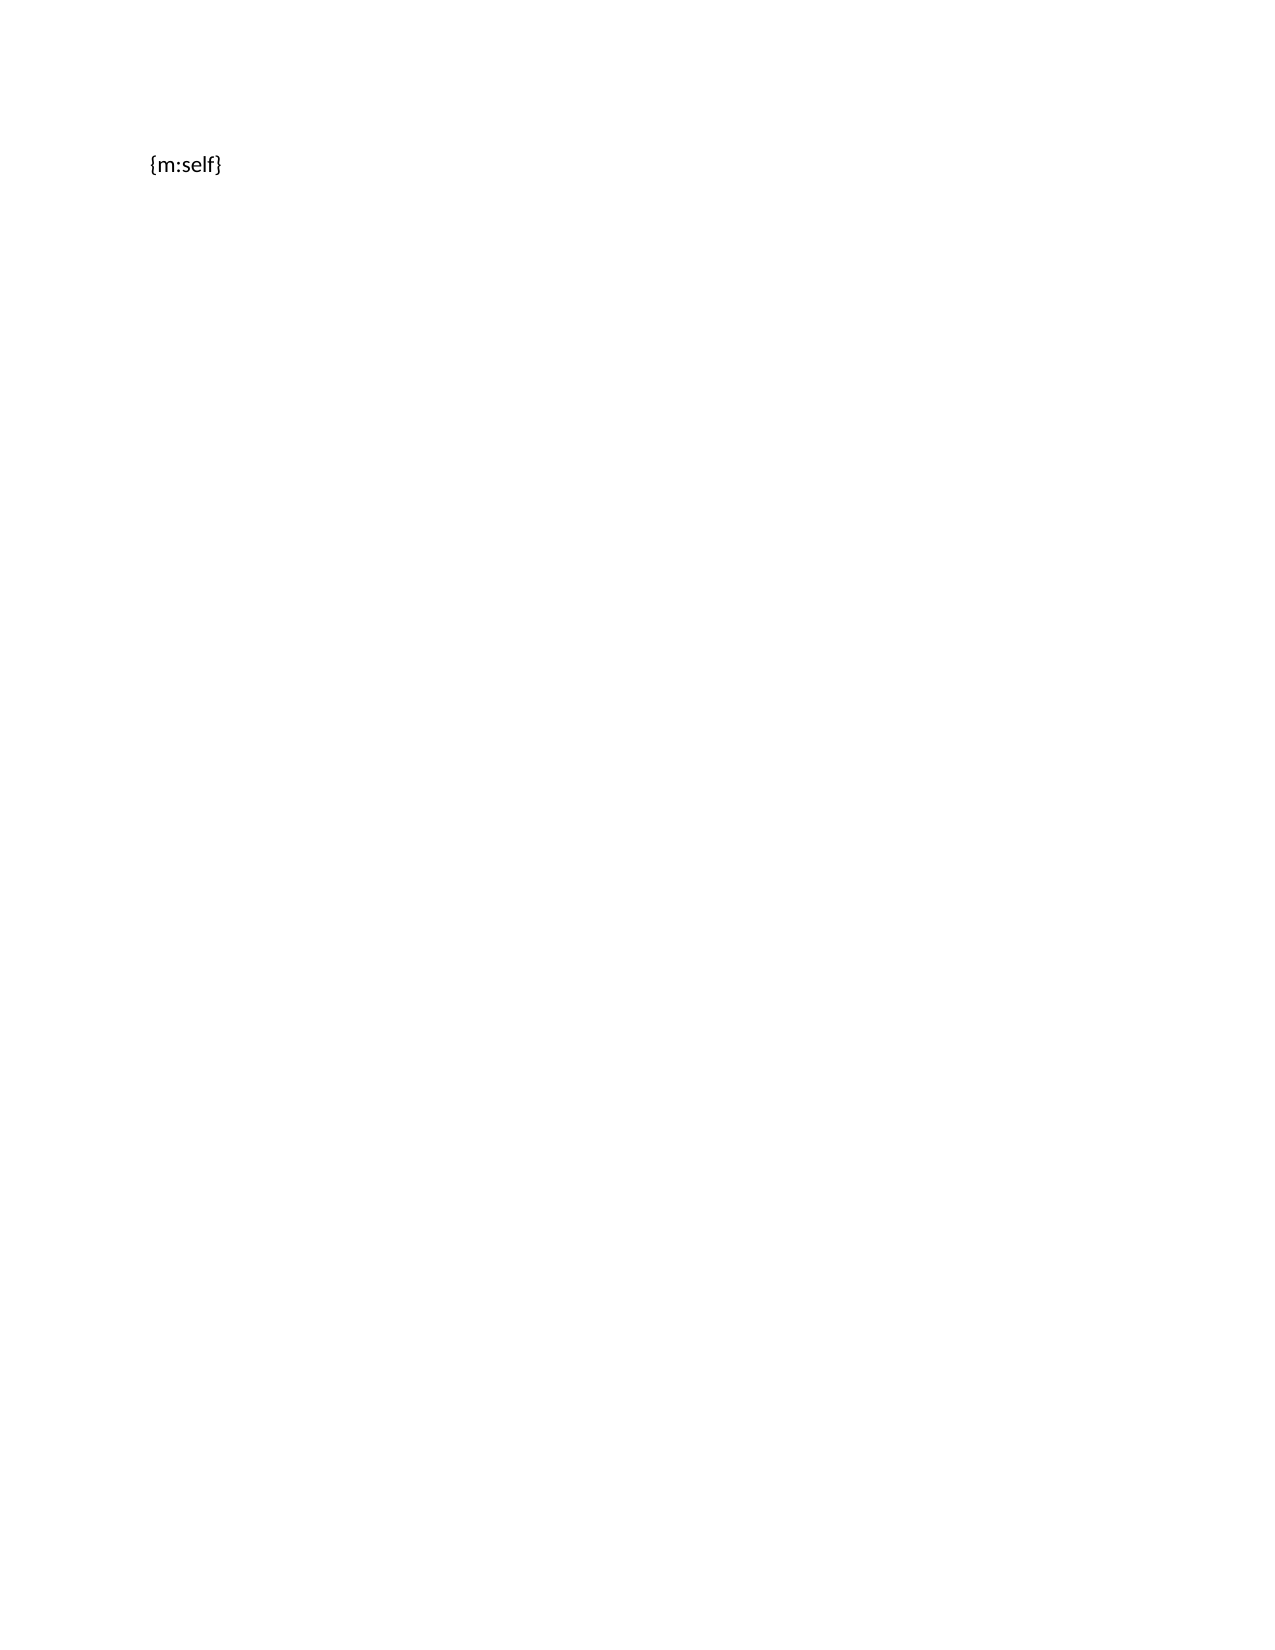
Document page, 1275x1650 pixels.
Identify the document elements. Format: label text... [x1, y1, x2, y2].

text {m:self} [150, 150, 1125, 178]
